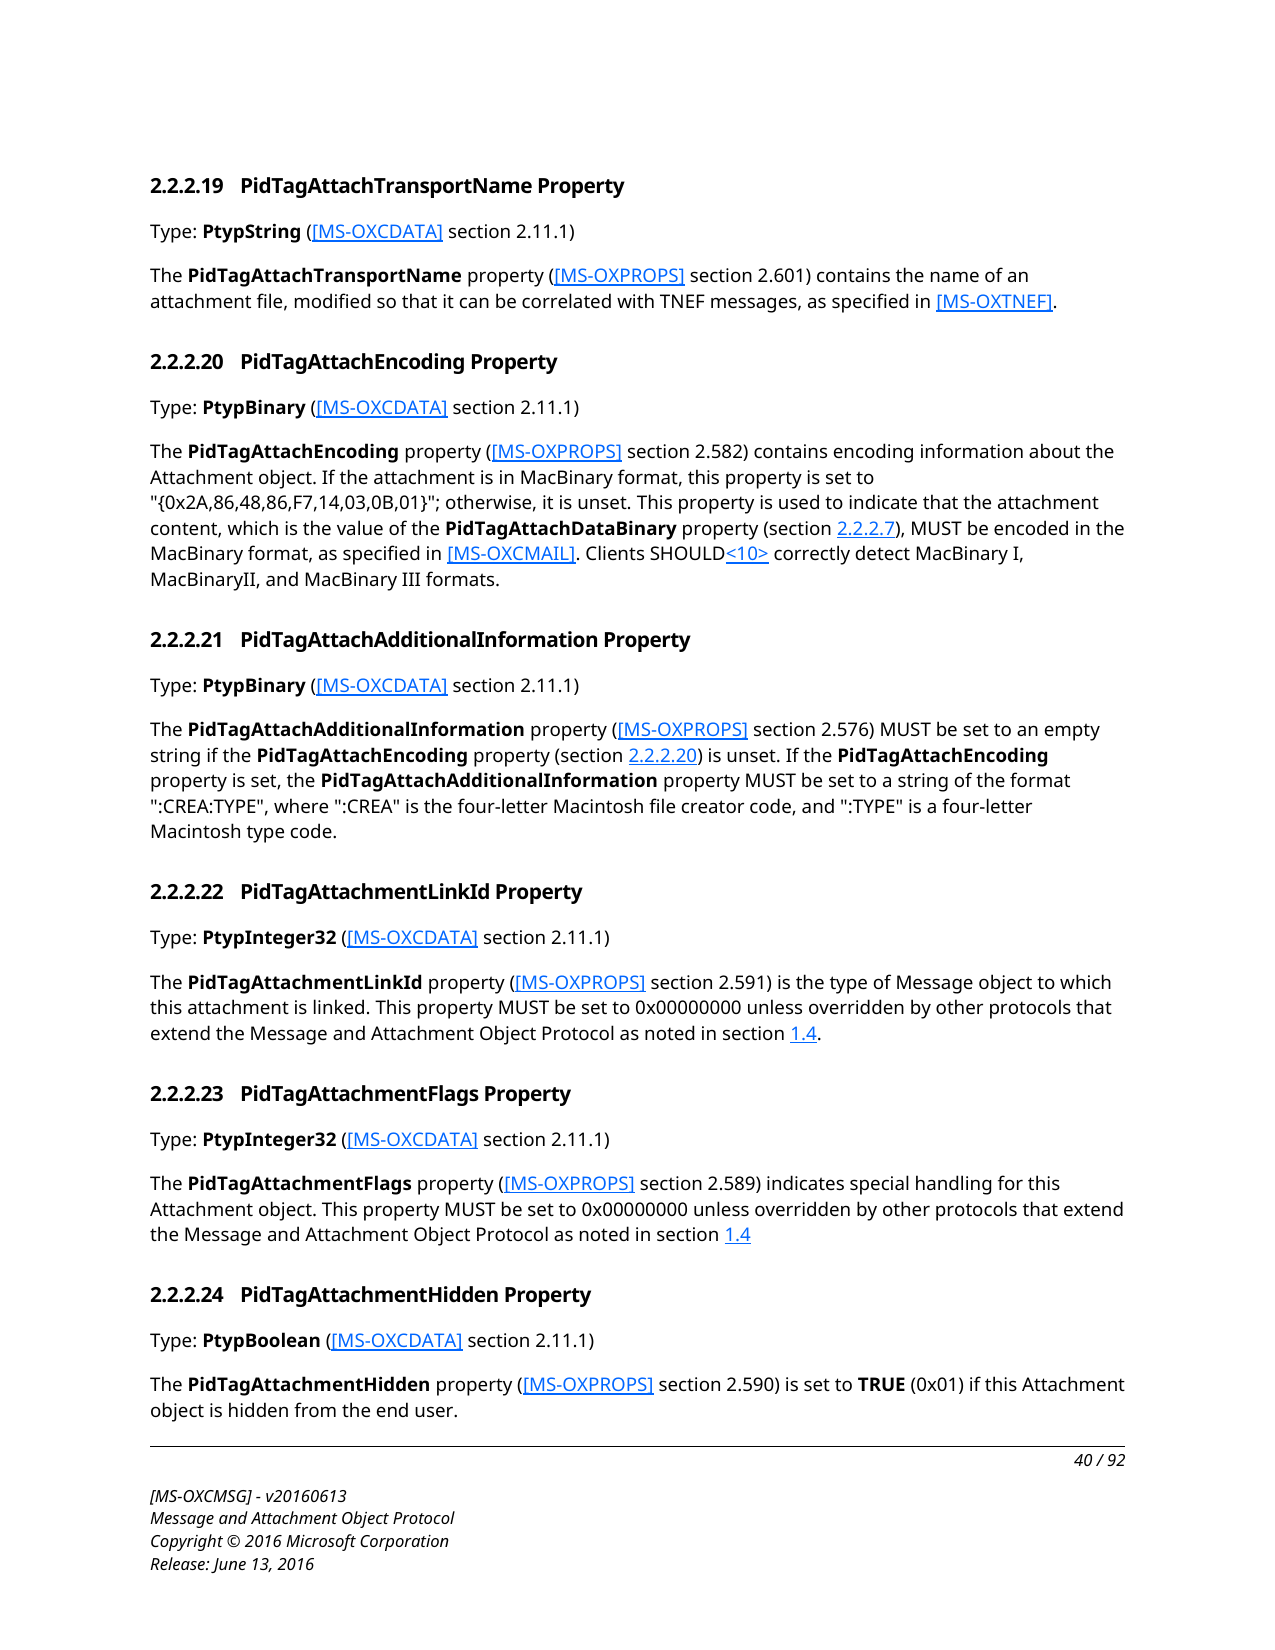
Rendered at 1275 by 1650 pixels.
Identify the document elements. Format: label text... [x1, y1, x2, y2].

text The PidTagAttachEncoding property ([MS-OXPROPS] section 2.582) contains encoding information about the Attachment object. If the attachment is in MacBinary format, this property is set to "{0x2A,86,48,86,F7,14,03,0B,01}"; otherwise, it is unset. This property is used to indicate that the attachment content, which is the value of the PidTagAttachDataBinary property (section 2.2.2.7), MUST be encoded in the MacBinary format, as specified in [MS-OXCMAIL]. Clients SHOULD<10> correctly detect MacBinary I, MacBinaryII, and MacBinary III formats. [150, 439, 1125, 592]
subtitle PidTagAttachAdditionalInformation Property [150, 625, 1125, 653]
text Type: PtypBinary ([MS-OXCDATA] section 2.11.1) [150, 672, 1125, 698]
text Type: PtypBoolean ([MS-OXCDATA] section 2.11.1) [150, 1327, 1125, 1353]
subtitle PidTagAttachTransportName Property [150, 171, 1125, 200]
text The PidTagAttachmentFlags property ([MS-OXPROPS] section 2.589) indicates special handling for this Attachment object. This property MUST be set to 0x00000000 unless overridden by other protocols that extend the Message and Attachment Object Protocol as noted in section 1.4 [150, 1170, 1125, 1247]
text Type: PtypInteger32 ([MS-OXCDATA] section 2.11.1) [150, 1126, 1125, 1152]
text Type: PtypBinary ([MS-OXCDATA] section 2.11.1) [150, 394, 1125, 420]
text The PidTagAttachmentLinkId property ([MS-OXPROPS] section 2.591) is the type of Message object to which this attachment is linked. This property MUST be set to 0x00000000 unless overridden by other protocols that extend the Message and Attachment Object Protocol as noted in section 1.4. [150, 969, 1125, 1046]
subtitle PidTagAttachEncoding Property [150, 347, 1125, 376]
text Type: PtypString ([MS-OXCDATA] section 2.11.1) [150, 218, 1125, 244]
subtitle PidTagAttachmentHidden Property [150, 1280, 1125, 1309]
subtitle PidTagAttachmentFlags Property [150, 1079, 1125, 1107]
text The PidTagAttachTransportName property ([MS-OXPROPS] section 2.601) contains the name of an attachment file, modified so that it can be correlated with TNEF messages, as specified in [MS-OXTNEF]. [150, 263, 1125, 314]
text The PidTagAttachAdditionalInformation property ([MS-OXPROPS] section 2.576) MUST be set to an empty string if the PidTagAttachEncoding property (section 2.2.2.20) is unset. If the PidTagAttachEncoding property is set, the PidTagAttachAdditionalInformation property MUST be set to a string of the format ":CREA:TYPE", where ":CREA" is the four-letter Macintosh file creator code, and ":TYPE" is a four-letter Macintosh type code. [150, 717, 1125, 844]
text Type: PtypInteger32 ([MS-OXCDATA] section 2.11.1) [150, 925, 1125, 950]
text The PidTagAttachmentHidden property ([MS-OXPROPS] section 2.590) is set to TRUE (0x01) if this Attachment object is hidden from the end user. [150, 1372, 1125, 1423]
subtitle PidTagAttachmentLinkId Property [150, 877, 1125, 906]
